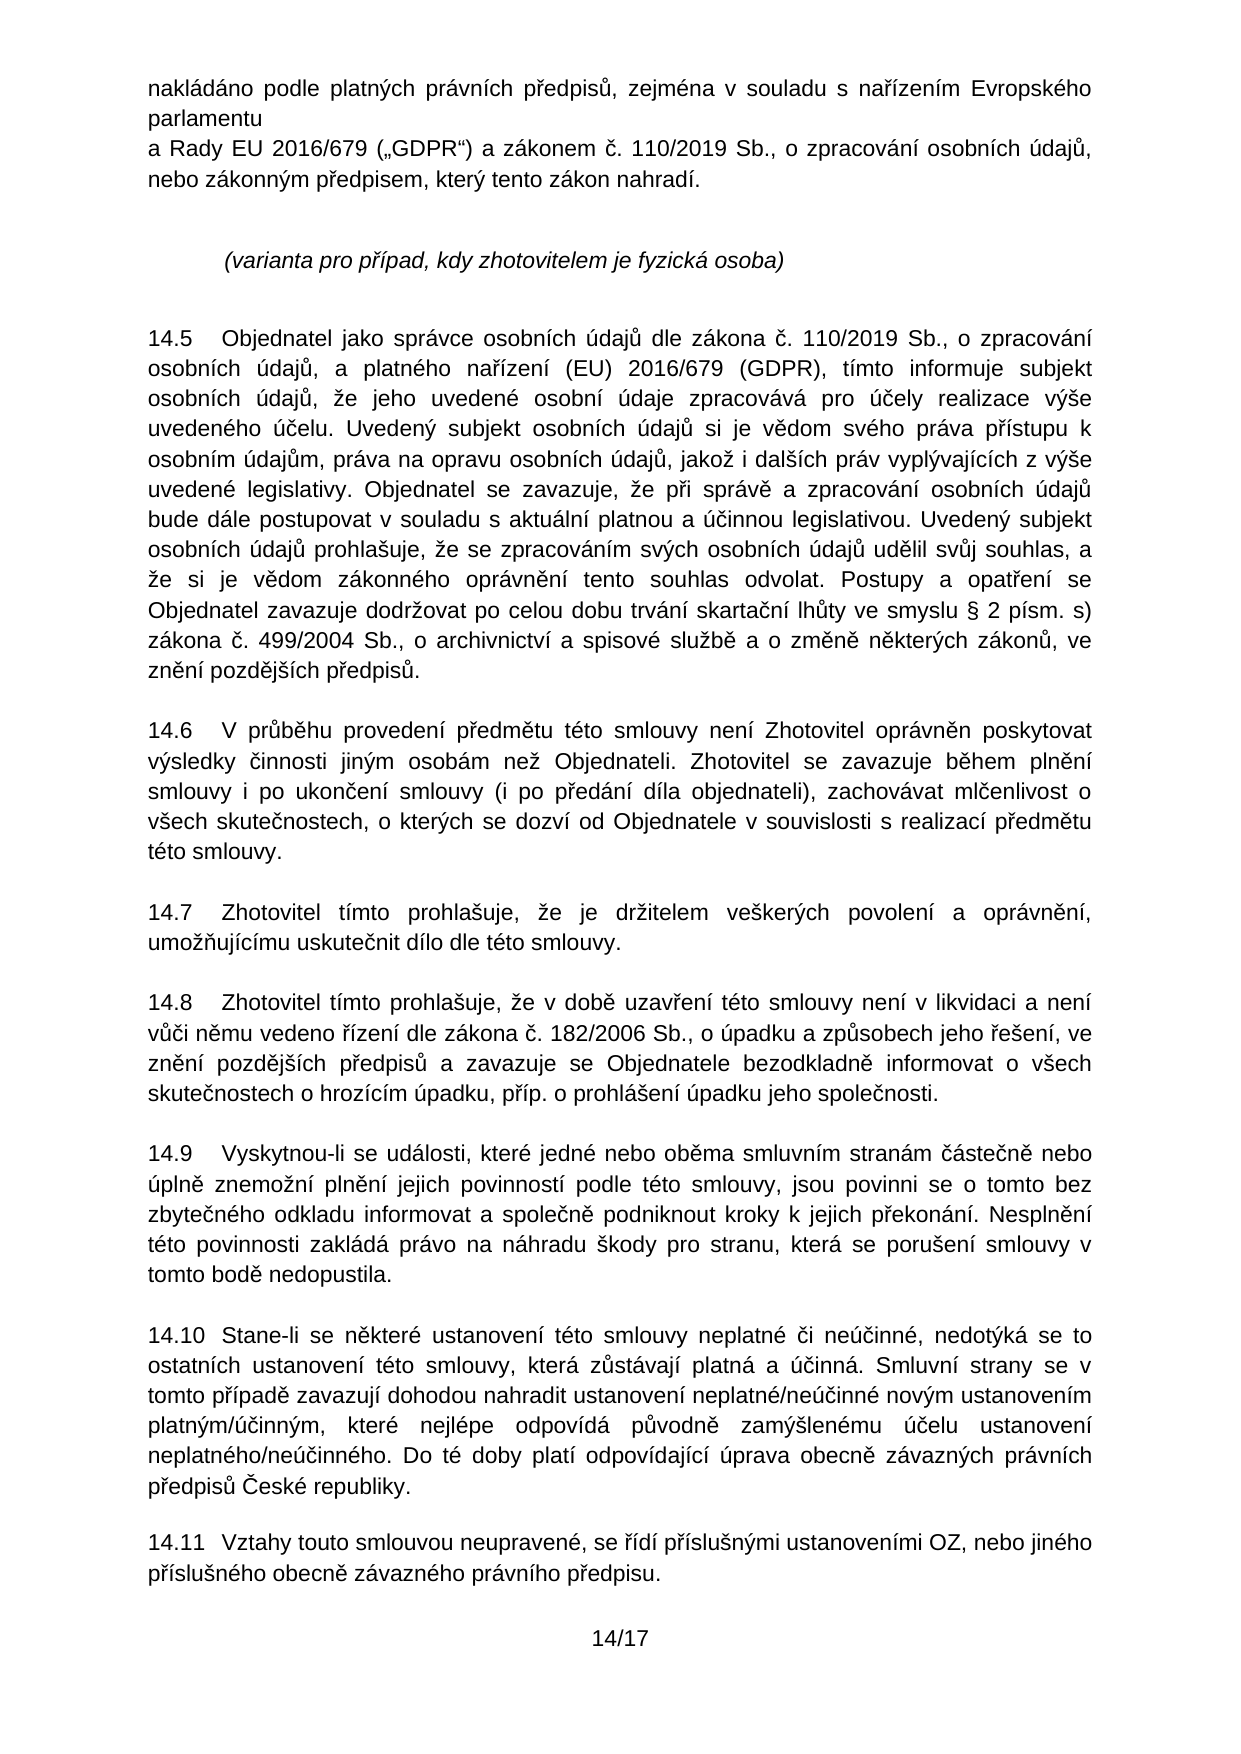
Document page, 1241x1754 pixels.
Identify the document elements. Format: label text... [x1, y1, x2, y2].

list Zhotovitel tímto prohlašuje, že je držitelem veškerých povolení a oprávnění, umožňujícímu uskutečnit dílo dle této smlouvy. [148, 899, 1093, 955]
list Objednatel jako správce osobních údajů dle zákona č. 110/2019 Sb., o zpracování osobních údajů, a platného nařízení (EU) 2016/679 (GDPR), tímto informuje subjekt osobních údajů, že jeho uvedené osobní údaje zpracovává pro účely realizace výše uvedeného účelu. Uvedený subjekt osobních údajů si je vědom svého práva přístupu k osobním údajům, práva na opravu osobních údajů, jakož i dalších práv vyplývajících z výše uvedené legislativy. Objednatel se zavazuje, že při správě a zpracování osobních údajů bude dále postupovat v souladu s aktuální platnou a účinnou legislativou. Uvedený subjekt osobních údajů prohlašuje, že se zpracováním svých osobních údajů udělil svůj souhlas, a že si je vědom zákonného oprávnění tento souhlas odvolat. Postupy a opatření se Objednatel zavazuje dodržovat po celou dobu trvání skartační lhůty ve smyslu § 2 písm. s) zákona č. 499/2004 Sb., o archivnictví a spisové službě a o změně některých zákonů, ve znění pozdějších předpisů. [148, 325, 1093, 683]
list Vyskytnou-li se události, které jedné nebo oběma smluvním stranám částečně nebo úplně znemožní plnění jejich povinností podle této smlouvy, jsou povinni se o tomto bez zbytečného odkladu informovat a společně podniknout kroky k jejich překonání. Nesplnění této povinnosti zakládá právo na náhradu škody pro stranu, která se porušení smlouvy v tomto bodě nedopustila. [148, 1140, 1093, 1288]
list Vztahy touto smlouvou neupravené, se řídí příslušnými ustanoveními OZ, nebo jiného příslušného obecně závazného právního předpisu. [148, 1529, 1093, 1586]
list Zhotovitel tímto prohlašuje, že v době uzavření této smlouvy není v likvidaci a není vůči němu vedeno řízení dle zákona č. 182/2006 Sb., o úpadku a způsobech jeho řešení, ve znění pozdějších předpisů a zavazuje se Objednatele bezodkladně informovat o všech skutečnostech o hrozícím úpadku, příp. o prohlášení úpadku jeho společnosti. [148, 989, 1093, 1106]
list (varianta pro případ, kdy zhotovitelem je fyzická osoba) [148, 247, 1093, 273]
list V průběhu provedení předmětu této smlouvy není Zhotovitel oprávněn poskytovat výsledky činnosti jiným osobám než Objednateli. Zhotovitel se zavazuje během plnění smlouvy i po ukončení smlouvy (i po předání díla objednateli), zachovávat mlčenlivost o všech skutečnostech, o kterých se dozví od Objednatele v souvislosti s realizací předmětu této smlouvy. [148, 717, 1093, 865]
list Stane-li se některé ustanovení této smlouvy neplatné či neúčinné, nedotýká se to ostatních ustanovení této smlouvy, která zůstávají platná a účinná. Smluvní strany se v tomto případě zavazují dohodou nahradit ustanovení neplatné/neúčinné novým ustanovením platným/účinným, které nejlépe odpovídá původně zamýšlenému účelu ustanovení neplatného/neúčinného. Do té doby platí odpovídající úprava obecně závazných právních předpisů České republiky. [148, 1322, 1093, 1499]
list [148, 75, 1093, 192]
